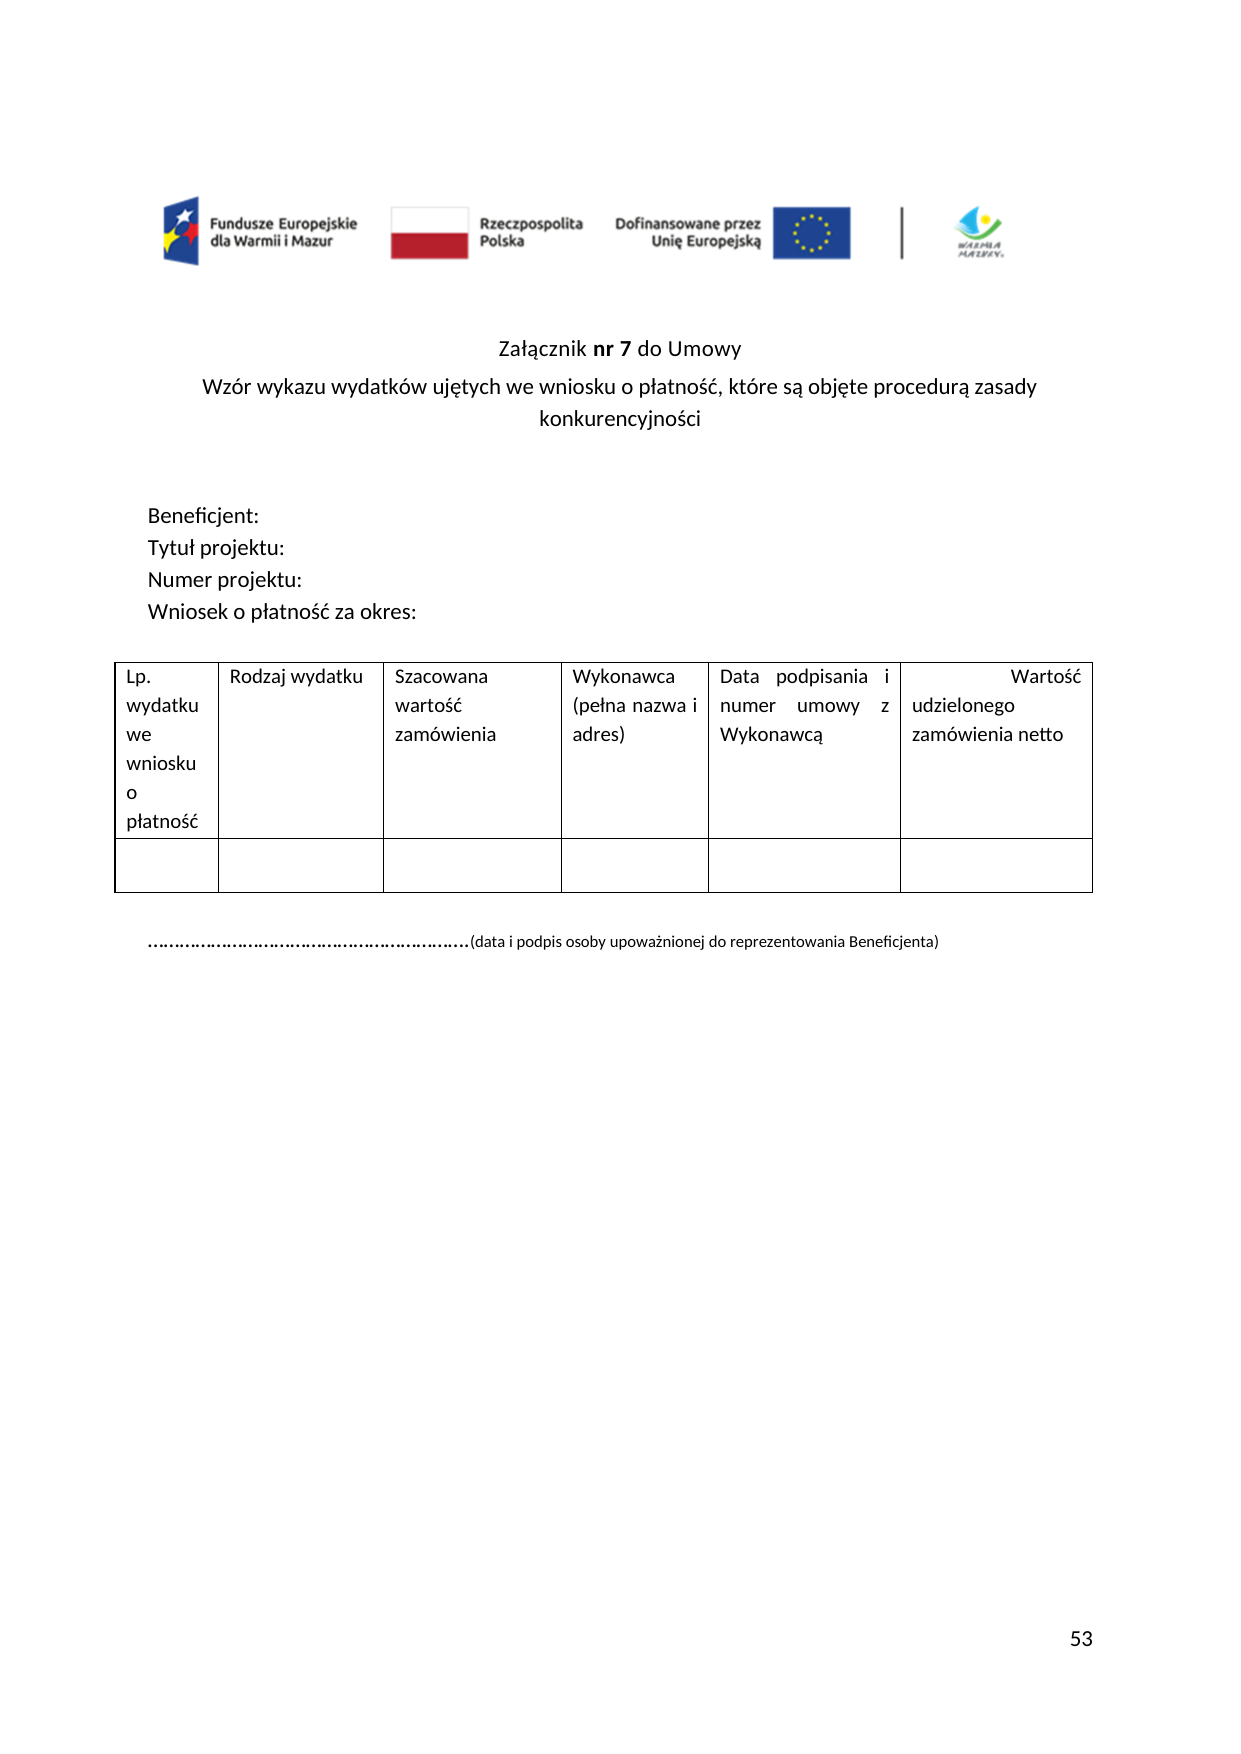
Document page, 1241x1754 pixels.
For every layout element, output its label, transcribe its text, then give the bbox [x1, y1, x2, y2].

table_cell [384, 839, 561, 892]
table_cell [116, 839, 218, 892]
text Załącznik nr 7 do Umowy [148, 334, 1093, 362]
table_header Lp. wydatku we wniosku o płatność [116, 663, 218, 838]
table_header Szacowana wartość zamówienia [384, 663, 561, 838]
table_header Wykonawca (pełna nazwa i adres) [562, 663, 708, 838]
table_cell [709, 839, 900, 892]
picture [147, 179, 1101, 285]
table_header Data podpisania i numer umowy z Wykonawcą [709, 663, 900, 838]
text Wzór wykazu wydatków ujętych we wniosku o płatność, które są objęte procedurą zasady [148, 372, 1093, 400]
text Beneficjent: [148, 501, 1093, 529]
table_header Rodzaj wydatku [219, 663, 383, 838]
text …………………………………………………….(data i podpis osoby upoważnionej do reprezentowania Beneficjenta) [148, 925, 1093, 953]
text Tytuł projektu: [148, 533, 1093, 561]
text Numer projektu: [148, 565, 1093, 593]
table_header Wartość udzielonego zamówienia netto [901, 663, 1092, 838]
text konkurencyjności [148, 404, 1093, 432]
table_cell [901, 839, 1092, 892]
table_cell [562, 839, 708, 892]
table_cell [219, 839, 383, 892]
text Wniosek o płatność za okres: [148, 597, 1093, 625]
